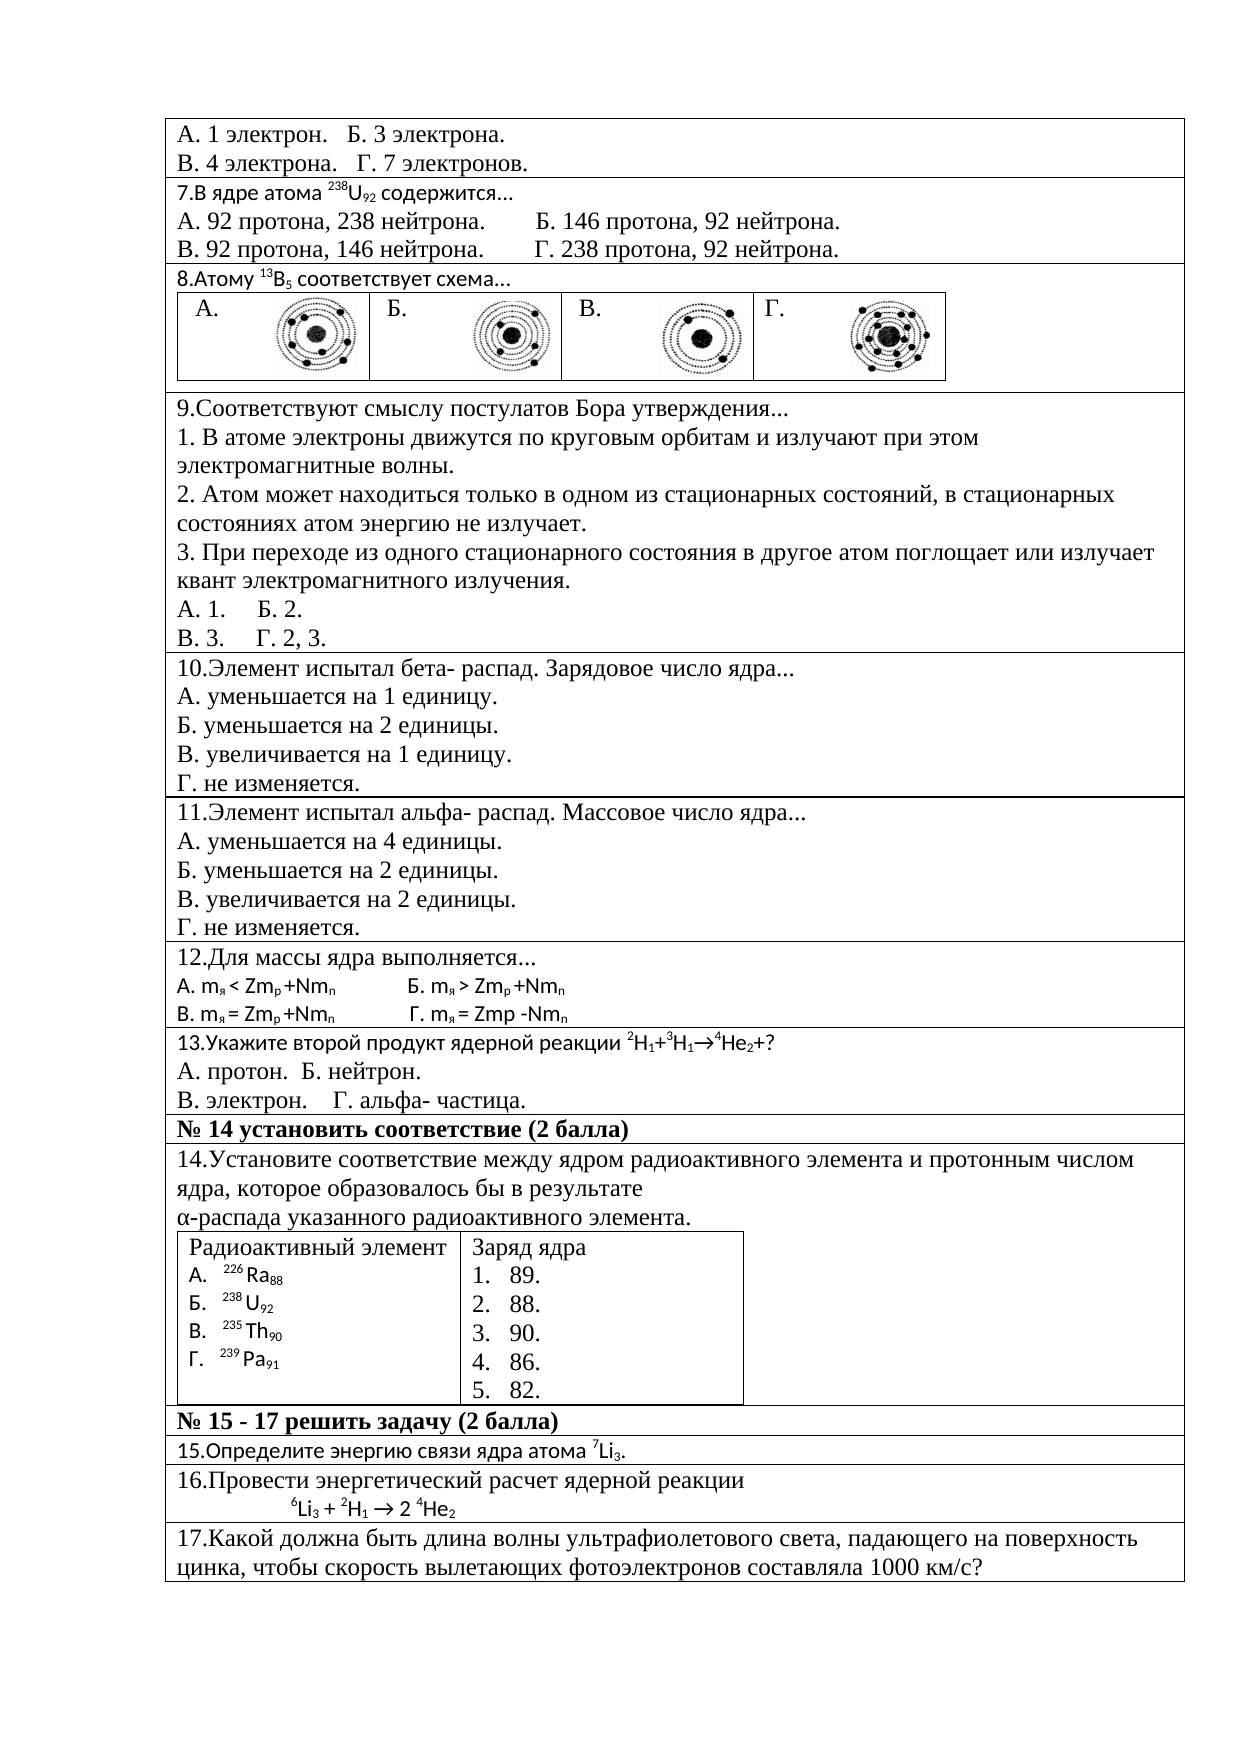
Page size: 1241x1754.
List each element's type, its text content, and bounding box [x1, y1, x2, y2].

table_cell 11.Элемент испытал альфа- распад. Массовое число ядра... А. уменьшается на 4 единицы. Б. уменьшается на 2 единицы. В. увеличивается на 2 единицы. Г. не изменяется. [166, 798, 1184, 941]
table_cell 17.Какой должна быть длина волны ультрафиолетового света, падающего на поверхность цинка, чтобы скорость вылетающих фотоэлектронов составляла 1000 км/с? [166, 1523, 1184, 1581]
table_cell 15.Определите энергию связи ядра атома 7Li3. [166, 1436, 1184, 1464]
table_cell № 15 - 17 решить задачу (2 балла) [166, 1406, 1184, 1435]
table_cell 14.Установите соответствие между ядром радиоактивного элемента и протонным числом ядра, которое образовалось бы в результате α-распада указанного радиоактивного элемента. [166, 1144, 1184, 1405]
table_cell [166, 119, 1184, 177]
table_cell № 14 установить соответствие (2 балла) [166, 1115, 1184, 1143]
table_cell 10.Элемент испытал бета- распад. Зарядовое число ядра... А. уменьшается на 1 единицу. Б. уменьшается на 2 единицы. В. увеличивается на 1 единицу. Г. не изменяется. [166, 653, 1184, 796]
table_cell 7.В ядре атома 238U92 содержится... А. 92 протона, 238 нейтрона. Б. 146 протона, 92 нейтрона. В. 92 протона, 146 нейтрона. Г. 238 протона, 92 нейтрона. [166, 178, 1184, 263]
table_cell 16.Провести энергетический расчет ядерной реакции 6Li3 + 2Н1 → 2 4Не2 [166, 1465, 1184, 1522]
table_cell 8.Атому 13В5 соответствует схема... [166, 264, 1184, 392]
table_cell 9.Соответствуют смыслу постулатов Бора утверждения... 1. В атоме электроны движутся по круговым орбитам и излучают при этом электромагнитные волны. 2. Атом может находиться только в одном из стационарных состояний, в стационарных состояниях атом энергию не излучает. 3. При переходе из одного стационарного состояния в другое атом поглощает или излучает квант электромагнитного излучения. А. 1. Б. 2. В. 3. Г. 2, 3. [166, 393, 1184, 652]
table_cell 13.Укажите второй продукт ядерной реакции 2H1+3H1→4He2+? А. протон. Б. нейтрон. В. электрон. Г. альфа- частица. [166, 1028, 1184, 1113]
table_cell 12.Для массы ядра выполняется... А. mя < Zmp +Nmn Б. mя > Zmp +Nmn В. mя = Zmp +Nmn Г. mя = Zmp -Nmn [166, 942, 1184, 1027]
